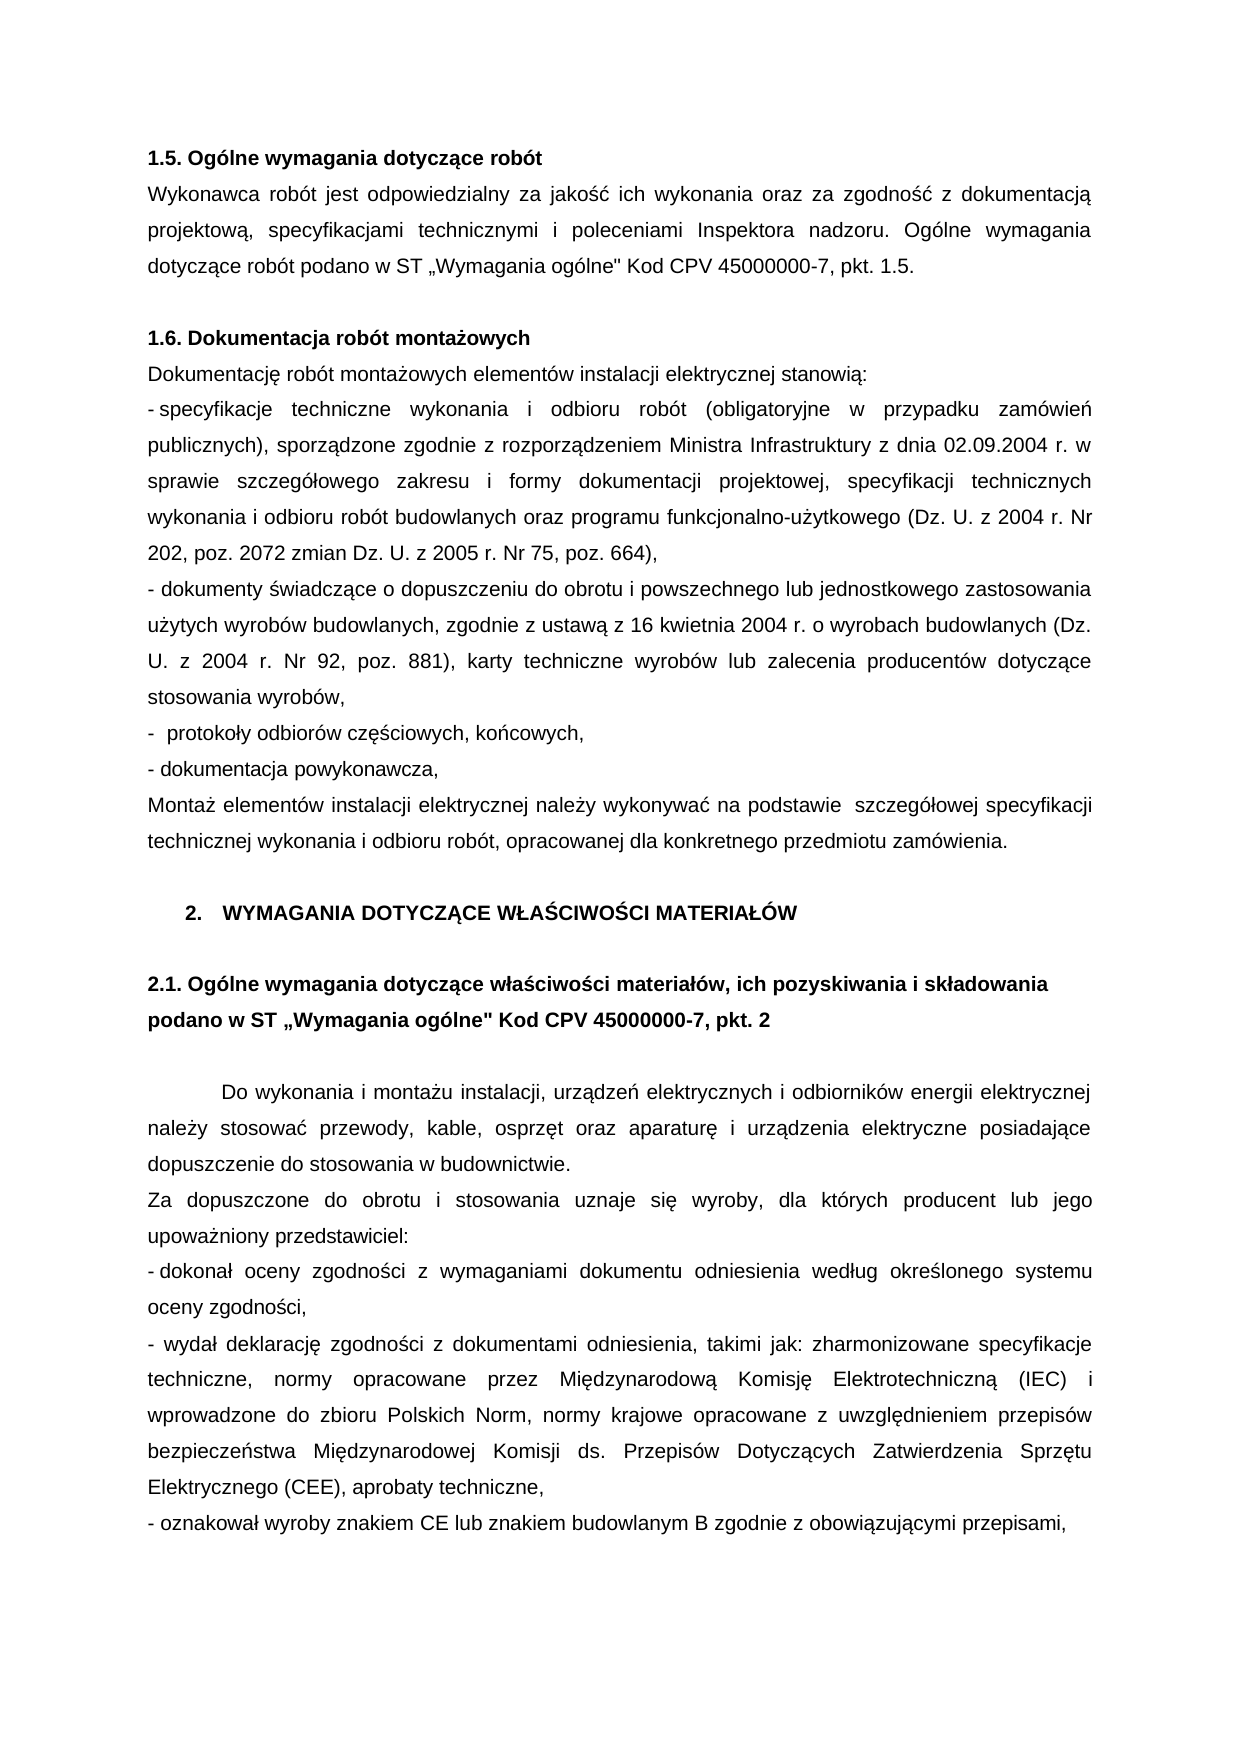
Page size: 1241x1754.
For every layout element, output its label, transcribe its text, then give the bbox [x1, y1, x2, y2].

subtitle Ogólne wymagania dotyczące właściwości materiałów, ich pozyskiwania i składowania podano w ST „Wymagania ogólne" Kod CPV 45000000-7, pkt. 2 [147, 972, 1048, 1032]
subtitle WYMAGANIA DOTYCZĄCE WŁAŚCIWOŚCI MATERIAŁÓW [185, 901, 1105, 924]
list dokumentacja powykonawcza, [147, 757, 1105, 781]
list dokumenty świadczące o dopuszczeniu do obrotu i powszechnego lub jednostkowego zastosowania użytych wyrobów budowlanych, zgodnie z ustawą z 16 kwietnia 2004 r. o wyrobach budowlanych (Dz. U. z 2004 r. Nr 92, poz. 881), karty techniczne wyrobów lub zalecenia producentów dotyczące stosowania wyrobów, [147, 577, 1093, 709]
subtitle Ogólne wymagania dotyczące robót [147, 146, 1105, 169]
text Do wykonania i montażu instalacji, urządzeń elektrycznych i odbiorników energii elektrycznej należy stosować przewody, kable, osprzęt oraz aparaturę i urządzenia elektryczne posiadające dopuszczenie do stosowania w budownictwie. [147, 1080, 1092, 1176]
text Wykonawca robót jest odpowiedzialny za jakość ich wykonania oraz za zgodność z dokumentacją projektową, specyfikacjami technicznymi i poleceniami Inspektora nadzoru. Ogólne wymagania dotyczące robót podano w ST „Wymagania ogólne" Kod CPV 45000000-7, pkt. 1.5. [147, 182, 1092, 277]
text Montaż elementów instalacji elektrycznej należy wykonywać na podstawie szczegółowej specyfikacji technicznej wykonania i odbioru robót, opracowanej dla konkretnego przedmiotu zamówienia. [147, 792, 1092, 852]
text Dokumentację robót montażowych elementów instalacji elektrycznej stanowią: [147, 361, 1105, 385]
list wydał deklarację zgodności z dokumentami odniesienia, takimi jak: zharmonizowane specyfikacje techniczne, normy opracowane przez Międzynarodową Komisję Elektrotechniczną (IEC) i wprowadzone do zbioru Polskich Norm, normy krajowe opracowane z uwzględnieniem przepisów bezpieczeństwa Międzynarodowej Komisji ds. Przepisów Dotyczących Zatwierdzenia Sprzętu Elektrycznego (CEE), aprobaty techniczne, [147, 1331, 1093, 1499]
list dokonał oceny zgodności z wymaganiami dokumentu odniesienia według określonego systemu oceny zgodności, [147, 1259, 1093, 1319]
list specyfikacje techniczne wykonania i odbioru robót (obligatoryjne w przypadku zamówień publicznych), sporządzone zgodnie z rozporządzeniem Ministra Infrastruktury z dnia 02.09.2004 r. w sprawie szczegółowego zakresu i formy dokumentacji projektowej, specyfikacji technicznych wykonania i odbioru robót budowlanych oraz programu funkcjonalno-użytkowego (Dz. U. z 2004 r. Nr 202, poz. 2072 zmian Dz. U. z 2005 r. Nr 75, poz. 664), [147, 397, 1093, 565]
text Za dopuszczone do obrotu i stosowania uznaje się wyroby, dla których producent lub jego upoważniony przedstawiciel: [147, 1188, 1092, 1247]
list oznakował wyroby znakiem CE lub znakiem budowlanym B zgodnie z obowiązującymi przepisami, [147, 1511, 1105, 1535]
list protokoły odbiorów częściowych, końcowych, [147, 721, 1092, 745]
subtitle Dokumentacja robót montażowych [147, 325, 1105, 349]
